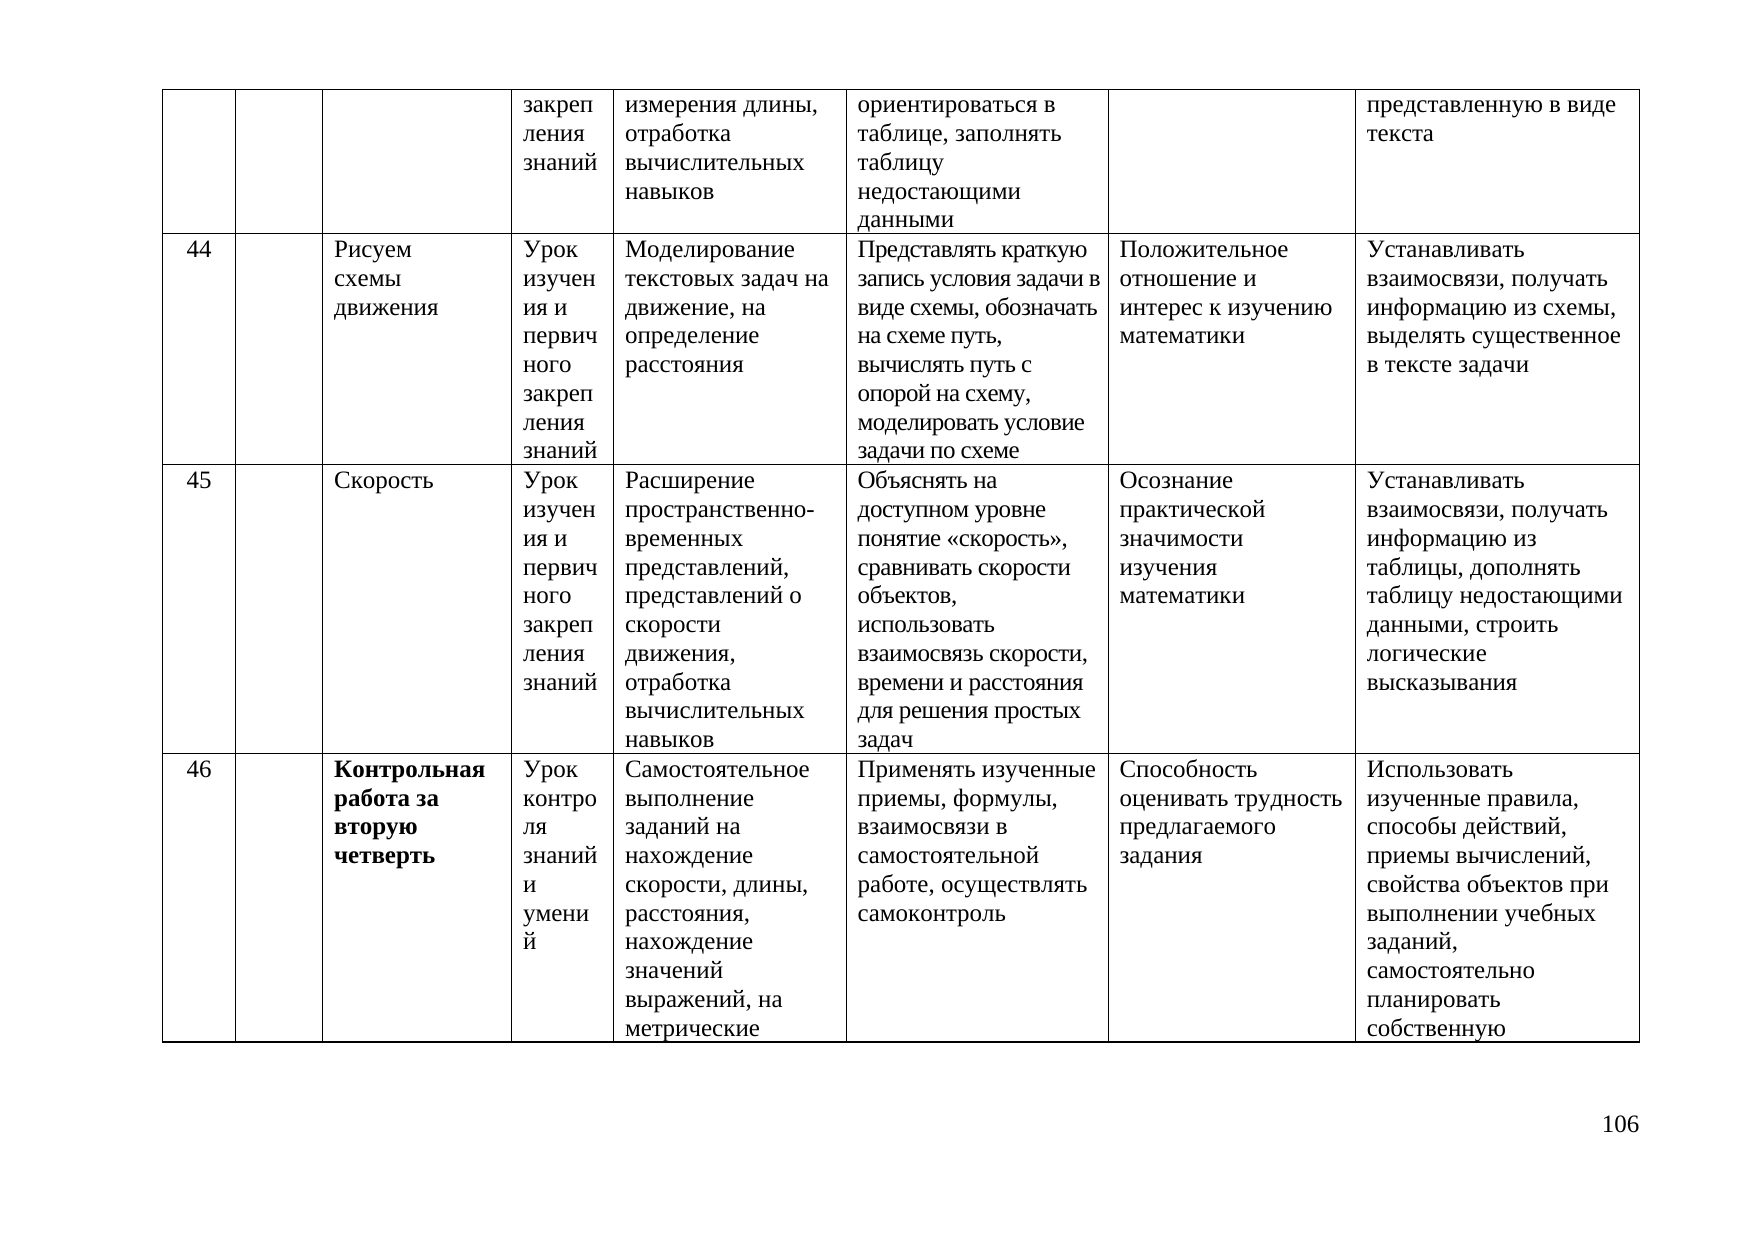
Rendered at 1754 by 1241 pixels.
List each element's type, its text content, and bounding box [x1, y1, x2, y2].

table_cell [1109, 754, 1355, 1041]
table_cell [236, 90, 322, 233]
table_cell [236, 465, 322, 753]
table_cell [1356, 90, 1639, 233]
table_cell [323, 754, 511, 1041]
table_cell 46 [163, 754, 235, 1041]
table_cell Осознание практической значимости изучения математики [1109, 465, 1355, 753]
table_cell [1356, 754, 1639, 1041]
table_cell 43 [163, 90, 235, 233]
table_cell Устанавливать взаимосвязи, получать информацию из схемы, выделять существенное в тексте задачи [1356, 234, 1639, 464]
table_cell Скорость [323, 465, 511, 753]
table_cell Рисуем схемы движения [323, 234, 511, 464]
table_cell Представлять краткую запись условия задачи в виде схемы, обозначать на схеме путь, вычислять путь с опорой на схему, моделировать условие задачи по схеме [847, 234, 1108, 464]
table_cell Моделирование текстовых задач на движение, на определение расстояния [614, 234, 846, 464]
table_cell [512, 90, 613, 233]
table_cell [512, 754, 613, 1041]
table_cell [1109, 90, 1355, 233]
table_cell Устанавливать взаимосвязи, получать информацию из таблицы, дополнять таблицу недостающими данными, строить логические высказывания [1356, 465, 1639, 753]
table_cell 44 [163, 234, 235, 464]
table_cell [323, 90, 511, 233]
table_cell Положительное отношение и интерес к изучению математики [1109, 234, 1355, 464]
table_cell [236, 754, 322, 1041]
table_cell 45 [163, 465, 235, 753]
table_cell Объяснять на доступном уровне понятие «скорость», сравнивать скорости объектов, использовать взаимосвязь скорости, времени и расстояния для решения простых задач [847, 465, 1108, 753]
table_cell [614, 90, 846, 233]
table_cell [847, 754, 1108, 1041]
table_cell Урок изучения и первичного закрепления знаний [512, 465, 613, 753]
table_cell Расширение пространственно-временных представлений, представлений о скорости движения, отработка вычислительных навыков [614, 465, 846, 753]
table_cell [614, 754, 846, 1041]
table_cell [236, 234, 322, 464]
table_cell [847, 90, 1108, 233]
table_cell Урок изучения и первичного закрепления знаний [512, 234, 613, 464]
